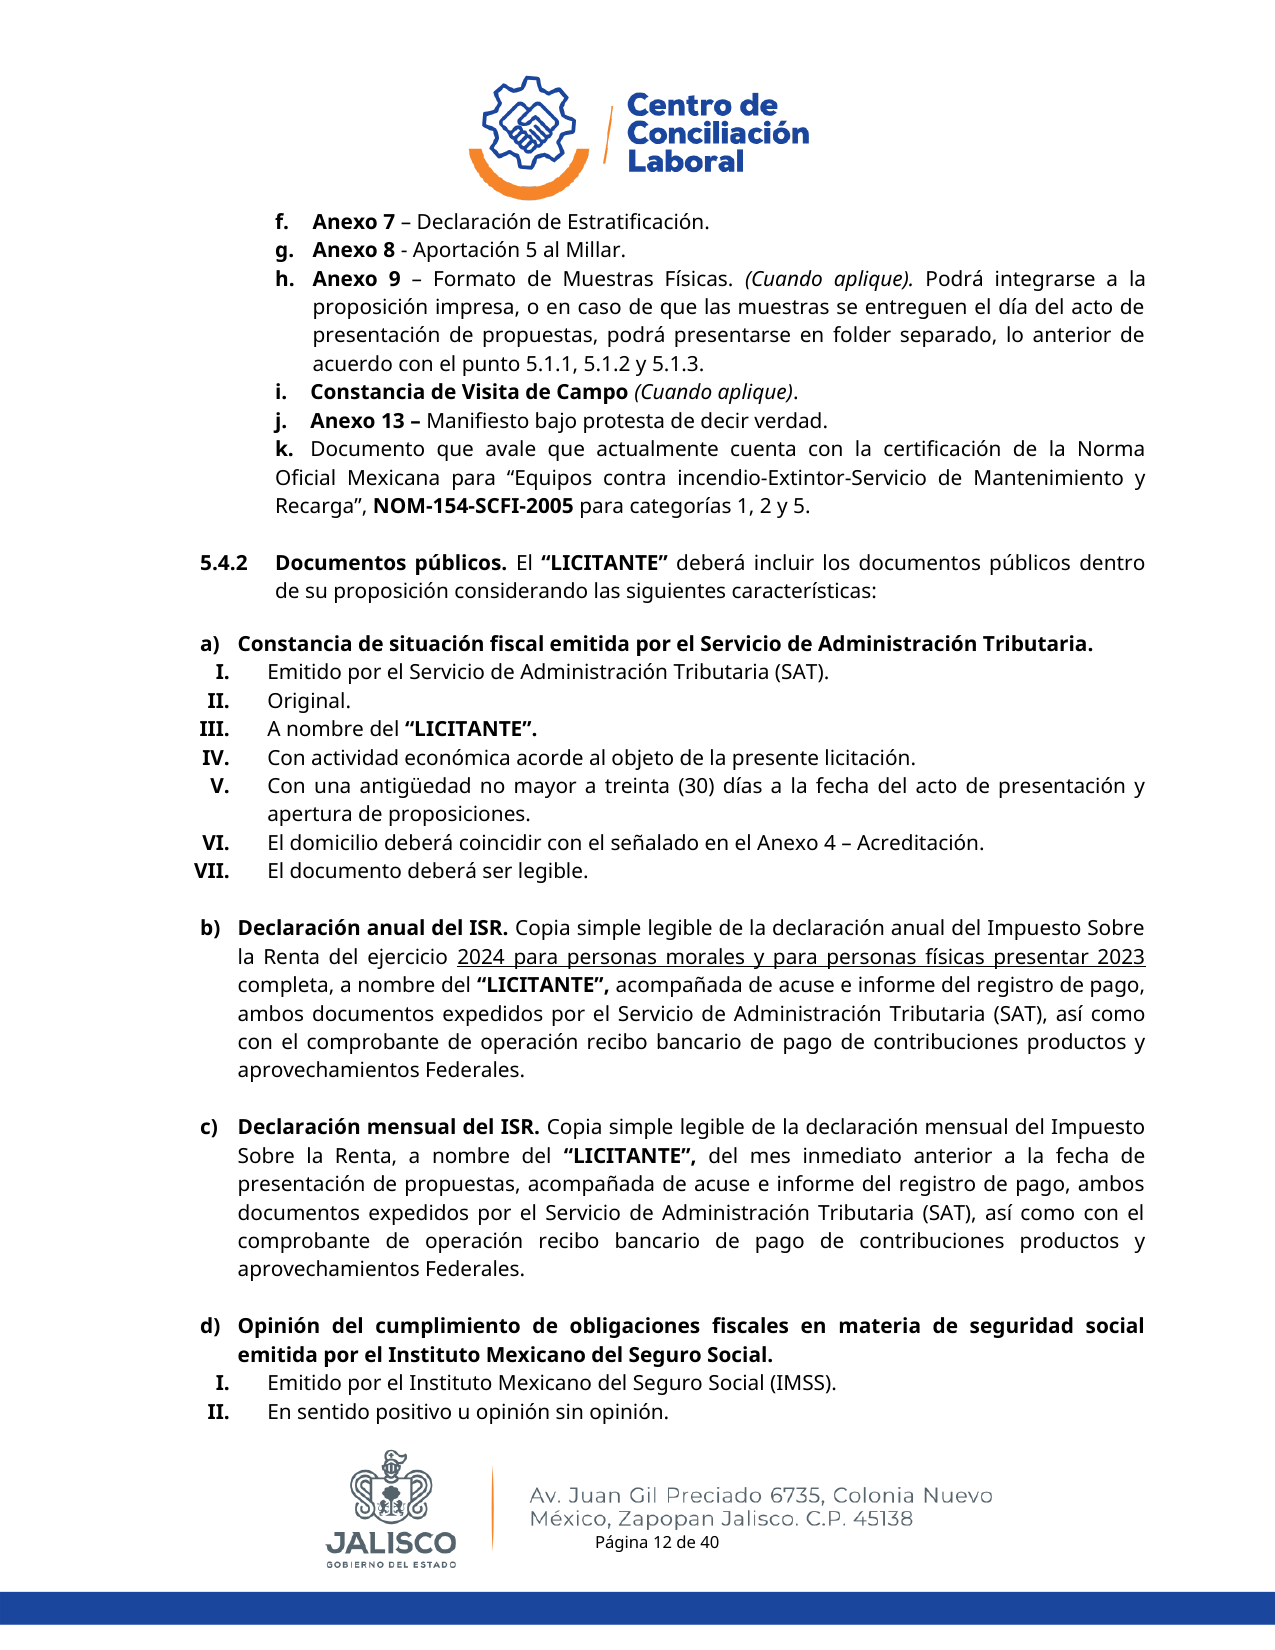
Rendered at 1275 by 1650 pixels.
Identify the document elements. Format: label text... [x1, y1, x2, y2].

list Emitido por el Servicio de Administración Tributaria (SAT). [229, 657, 1146, 686]
list En sentido positivo u opinión sin opinión. [229, 1397, 1146, 1425]
list Anexo 8 - Aportación 5 al Millar. [275, 235, 1146, 264]
subtitle Documentos públicos. El “LICITANTE” deberá incluir los documentos públicos dentro de su proposición considerando las siguientes características: [200, 548, 1146, 605]
list Anexo 9 – Formato de Muestras Físicas. (Cuando aplique). Podrá integrarse a la proposición impresa, o en caso de que las muestras se entreguen el día del acto de presentación de propuestas, podrá presentarse en folder separado, lo anterior de acuerdo con el punto 5.1.1, 5.1.2 y 5.1.3. [275, 264, 1146, 377]
list Constancia de situación fiscal emitida por el Servicio de Administración Tributaria. [200, 629, 1146, 657]
list El domicilio deberá coincidir con el señalado en el Anexo 4 – Acreditación. [229, 828, 1146, 856]
list Con una antigüedad no mayor a treinta (30) días a la fecha del acto de presentación y apertura de proposiciones. [229, 771, 1146, 828]
list Documento que avale que actualmente cuenta con la certificación de la Norma Oficial Mexicana para “Equipos contra incendio-Extintor-Servicio de Mantenimiento y Recarga”, NOM-154-SCFI-2005 para categorías 1, 2 y 5. [275, 434, 1146, 519]
picture [0, 3, 1275, 1650]
list Opinión del cumplimiento de obligaciones fiscales en materia de seguridad social emitida por el Instituto Mexicano del Seguro Social. [200, 1311, 1146, 1368]
list Declaración mensual del ISR. Copia simple legible de la declaración mensual del Impuesto Sobre la Renta, a nombre del “LICITANTE”, del mes inmediato anterior a la fecha de presentación de propuestas, acompañada de acuse e informe del registro de pago, ambos documentos expedidos por el Servicio de Administración Tributaria (SAT), así como con el comprobante de operación recibo bancario de pago de contribuciones productos y aprovechamientos Federales. [200, 1112, 1146, 1283]
list Anexo 13 – Manifiesto bajo protesta de decir verdad. [275, 406, 1152, 434]
list Original. [229, 686, 1146, 714]
list El documento deberá ser legible. [229, 856, 1146, 885]
list Declaración anual del ISR. Copia simple legible de la declaración anual del Impuesto Sobre la Renta del ejercicio 2024 para personas morales y para personas físicas presentar 2023 completa, a nombre del “LICITANTE”, acompañada de acuse e informe del registro de pago, ambos documentos expedidos por el Servicio de Administración Tributaria (SAT), así como con el comprobante de operación recibo bancario de pago de contribuciones productos y aprovechamientos Federales. [200, 913, 1146, 1084]
list Emitido por el Instituto Mexicano del Seguro Social (IMSS). [229, 1368, 1146, 1397]
list A nombre del “LICITANTE”. [229, 714, 1146, 743]
list Con actividad económica acorde al objeto de la presente licitación. [229, 743, 1146, 771]
list Constancia de Visita de Campo (Cuando aplique). [275, 377, 1146, 406]
list Anexo 7 – Declaración de Estratificación. [275, 207, 1146, 235]
